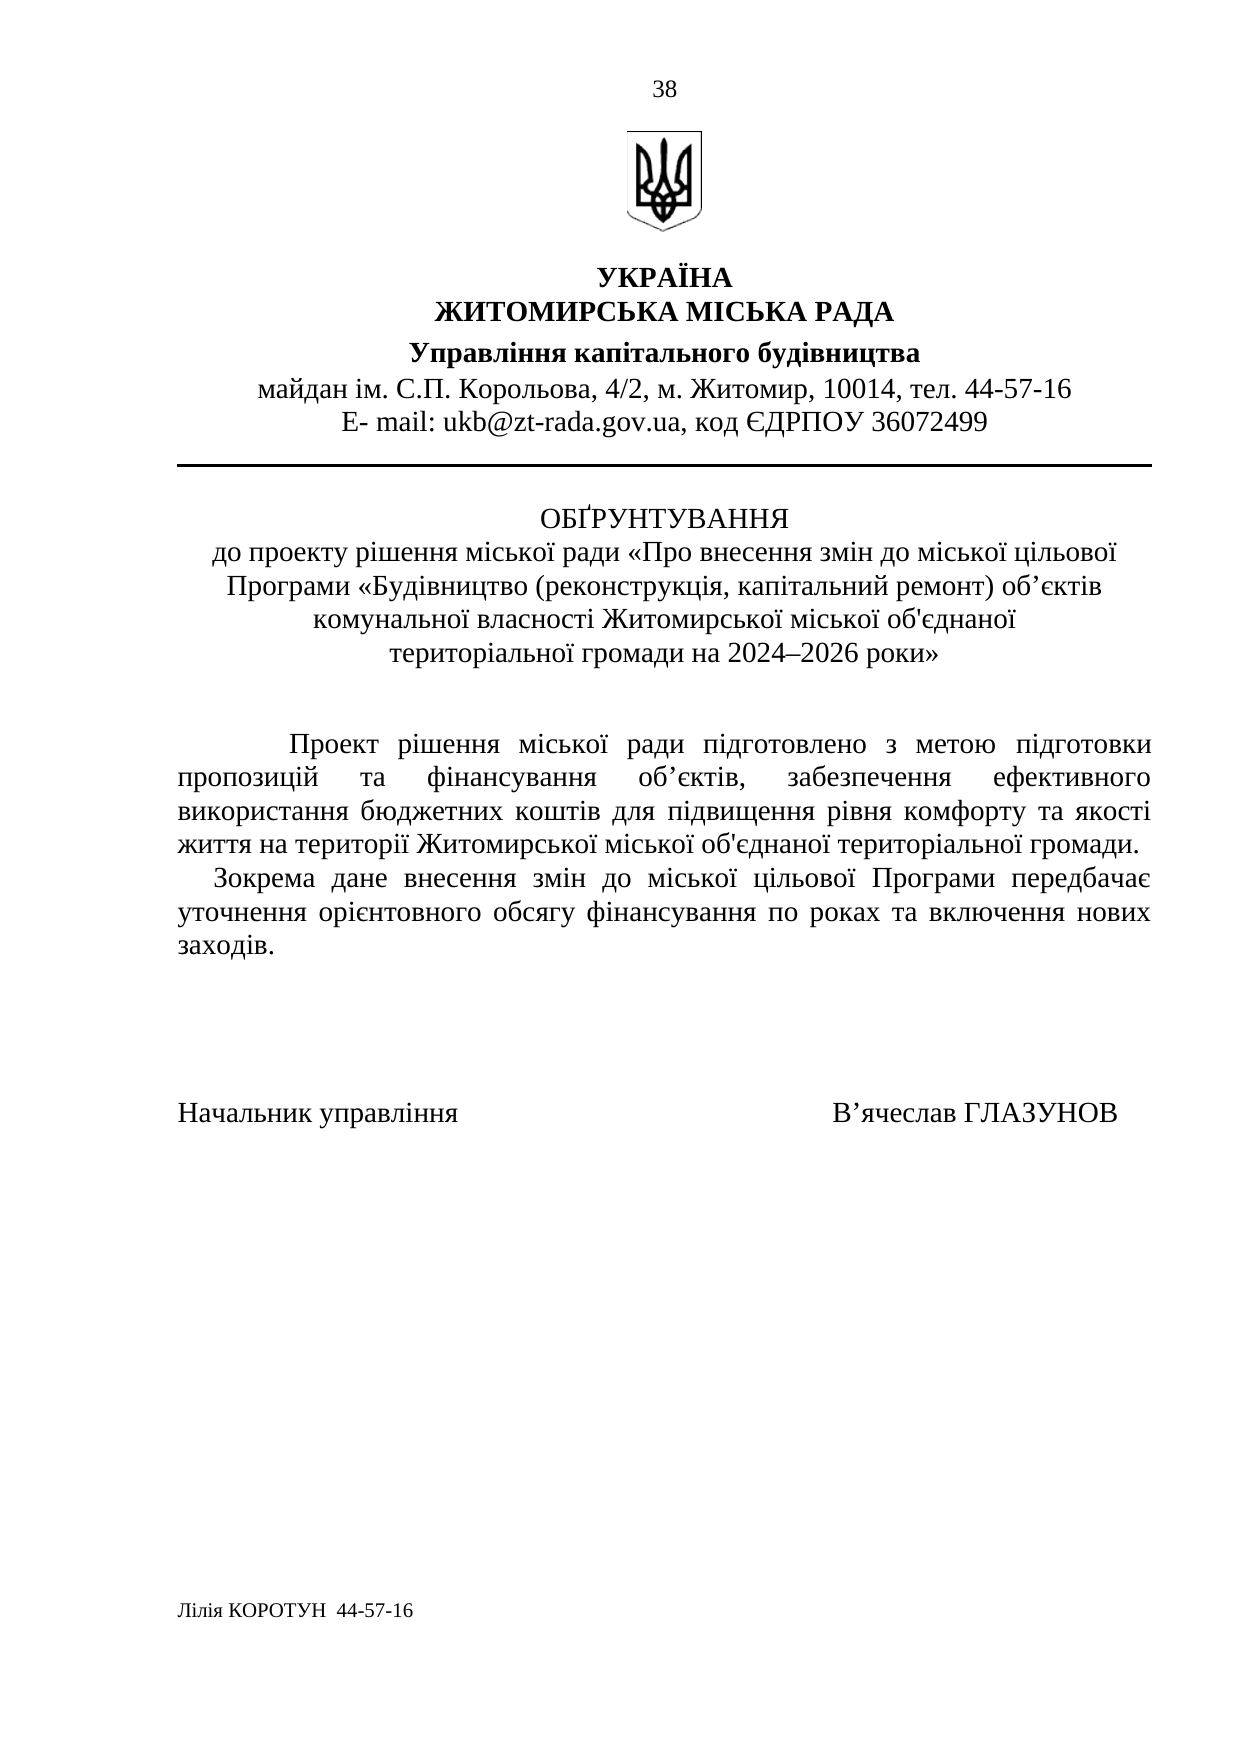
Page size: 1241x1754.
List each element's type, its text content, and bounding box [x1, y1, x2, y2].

text Програми «Будівництво (реконструкція, капітальний ремонт) об’єктів комунальної власності Житомирської міської об'єднаної територіальної громади на 2024–2026 роки» [177, 568, 1152, 668]
text Лілія КОРОТУН 44-57-16 [177, 1598, 1152, 1622]
picture [627, 131, 702, 232]
text ЖИТОМИРСЬКА МІСЬКА РАДА [177, 294, 1152, 327]
text Проект рішення міської ради підготовлено з метою підготовки пропозицій та фінансування об’єктів, забезпечення ефективного використання бюджетних коштів для підвищення рівня комфорту та якості життя на території Житомирської міської об'єднаної територіальної громади. [177, 726, 1152, 860]
text Зокрема дане внесення змін до міської цільової Програми передбачає уточнення орієнтовного обсягу фінансування по роках та включення нових заходів. [177, 860, 1152, 961]
text майдан ім. С.П. Корольова, 4/2, м. Житомир, 10014, тел. 44-57-16 [177, 371, 1152, 404]
text Управління капітального будівництва [177, 327, 1152, 371]
text УКРАЇНА [177, 260, 1152, 294]
text Начальник управління В’ячеслав ГЛАЗУНОВ [177, 1095, 1152, 1128]
text ОБҐРУНТУВАННЯ [177, 501, 1152, 534]
text до проекту рішення міської ради «Про внесення змін до міської цільової [177, 534, 1152, 568]
text E- mail: ukb@zt-rada.gov.ua, код ЄДРПОУ 36072499 [177, 404, 1152, 438]
